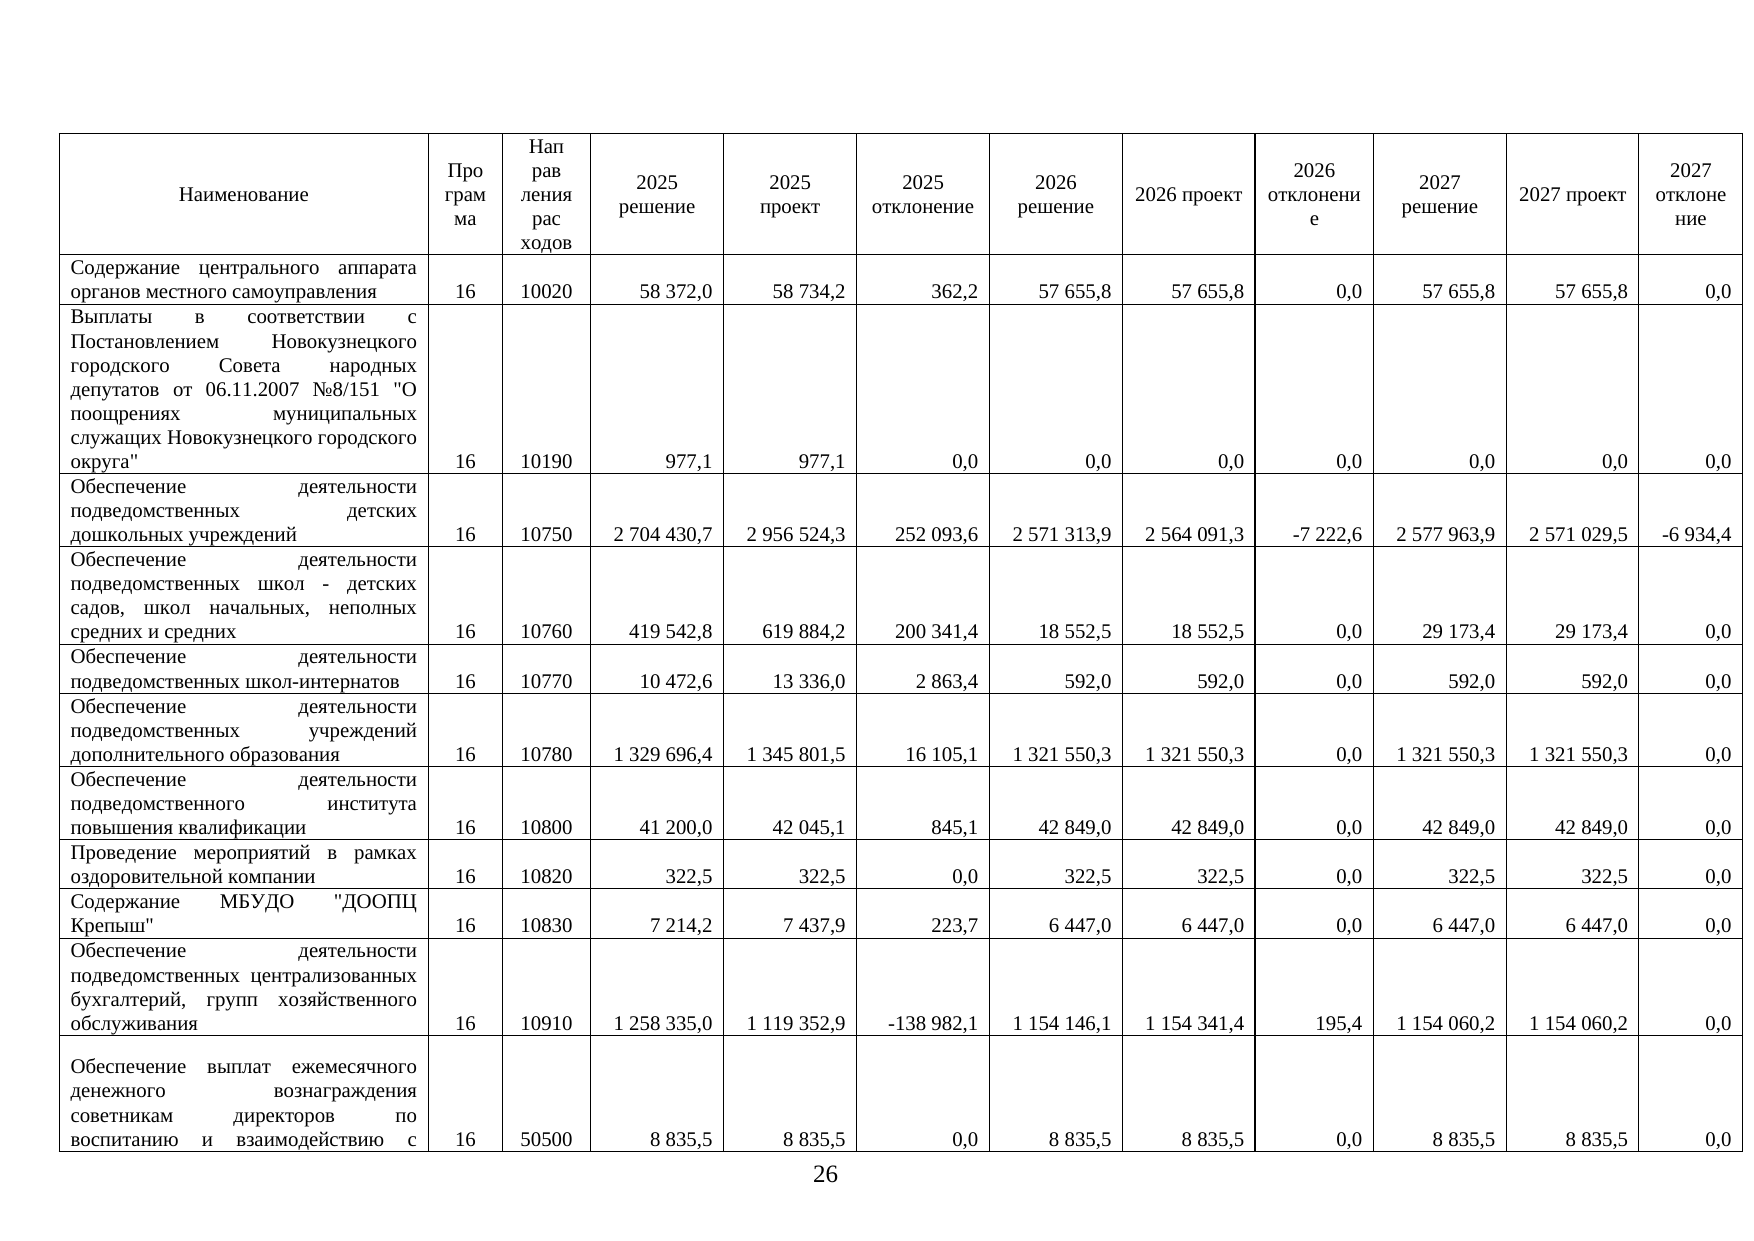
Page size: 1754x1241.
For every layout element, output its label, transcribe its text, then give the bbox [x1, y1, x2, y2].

table_cell 42 849,0 [1374, 767, 1506, 839]
table_cell -7 222,6 [1256, 474, 1373, 546]
table_cell 200 341,4 [857, 547, 989, 643]
table_cell 1 119 352,9 [724, 939, 856, 1035]
table_cell 8 835,5 [1374, 1036, 1506, 1151]
table_cell -138 982,1 [857, 939, 989, 1035]
table_cell 18 552,5 [1123, 547, 1254, 643]
table_cell 1 321 550,3 [1374, 694, 1506, 766]
table_cell Содержание МБУДО "ДООПЦ Крепыш" [60, 889, 428, 937]
table_cell 10780 [503, 694, 590, 766]
table_cell 419 542,8 [591, 547, 723, 643]
table_cell 2 956 524,3 [724, 474, 856, 546]
table_cell 7 214,2 [591, 889, 723, 937]
table_cell 592,0 [1507, 645, 1638, 693]
table_cell 0,0 [1123, 305, 1254, 473]
table_cell 1 345 801,5 [724, 694, 856, 766]
table_cell 58 734,2 [724, 255, 856, 303]
table_cell 6 447,0 [1374, 889, 1506, 937]
table_cell 58 372,0 [591, 255, 723, 303]
table_cell 13 336,0 [724, 645, 856, 693]
table_cell 10800 [503, 767, 590, 839]
table_cell 18 552,5 [990, 547, 1122, 643]
table_cell 57 655,8 [1123, 255, 1254, 303]
table_cell 0,0 [1639, 694, 1742, 766]
table_cell 16 [429, 840, 502, 888]
table_cell 2 863,4 [857, 645, 989, 693]
table_cell 322,5 [990, 840, 1122, 888]
table_cell 0,0 [1639, 255, 1742, 303]
table_cell 41 200,0 [591, 767, 723, 839]
table_cell 16 [429, 305, 502, 473]
table_cell Выплаты в соответствии с Постановлением Новокузнецкого городского Совета народных депутатов от 06.11.2007 №8/151 "О поощрениях муниципальных служащих Новокузнецкого городского округа" [60, 305, 428, 473]
table_cell 6 447,0 [990, 889, 1122, 937]
table_cell 16 [429, 547, 502, 643]
table_cell 0,0 [857, 840, 989, 888]
table_cell 619 884,2 [724, 547, 856, 643]
table_cell 42 849,0 [990, 767, 1122, 839]
table_header 2025 проект [724, 134, 856, 254]
table_cell 57 655,8 [1507, 255, 1638, 303]
table_cell 195,4 [1256, 939, 1373, 1035]
table_cell 10910 [503, 939, 590, 1035]
table_cell 42 045,1 [724, 767, 856, 839]
table_cell 10190 [503, 305, 590, 473]
table_cell Проведение мероприятий в рамках оздоровительной компании [60, 840, 428, 888]
table_cell 0,0 [1639, 1036, 1742, 1151]
table_cell 6 447,0 [1507, 889, 1638, 937]
table_cell 16 [429, 767, 502, 839]
table_cell 6 447,0 [1123, 889, 1254, 937]
table_cell 322,5 [1123, 840, 1254, 888]
table_cell 0,0 [857, 1036, 989, 1151]
table_cell Обеспечение деятельности подведомственных централизованных бухгалтерий, групп хозяйственного обслуживания [60, 939, 428, 1035]
table_cell 8 835,5 [1507, 1036, 1638, 1151]
table_header 2027 отклонение [1639, 134, 1742, 254]
table_cell 16 [429, 1036, 502, 1151]
table_header Про грам ма [429, 134, 502, 254]
table_cell 1 154 341,4 [1123, 939, 1254, 1035]
table_cell 10 472,6 [591, 645, 723, 693]
table_cell 2 577 963,9 [1374, 474, 1506, 546]
table_cell -6 934,4 [1639, 474, 1742, 546]
table_cell 0,0 [1256, 694, 1373, 766]
table_cell 16 [429, 255, 502, 303]
table_cell 0,0 [857, 305, 989, 473]
table_header 2027 проект [1507, 134, 1638, 254]
table_header 2025 отклонение [857, 134, 989, 254]
table_cell Обеспечение деятельности подведомственного института повышения квалификации [60, 767, 428, 839]
table_cell 0,0 [1256, 889, 1373, 937]
table_cell 10750 [503, 474, 590, 546]
table_cell 57 655,8 [1374, 255, 1506, 303]
table_cell Обеспечение деятельности подведомственных школ - детских садов, школ начальных, неполных средних и средних [60, 547, 428, 643]
table_cell 0,0 [1256, 305, 1373, 473]
table_cell 0,0 [1639, 939, 1742, 1035]
table_cell 0,0 [1639, 305, 1742, 473]
table_cell 2 571 029,5 [1507, 474, 1638, 546]
table_cell 592,0 [990, 645, 1122, 693]
table_cell 2 571 313,9 [990, 474, 1122, 546]
table_cell 1 321 550,3 [1507, 694, 1638, 766]
table_cell 10770 [503, 645, 590, 693]
table_cell 322,5 [1507, 840, 1638, 888]
table_cell 0,0 [1256, 767, 1373, 839]
table_cell Содержание центрального аппарата органов местного самоуправления [60, 255, 428, 303]
table_cell 7 437,9 [724, 889, 856, 937]
table_cell 16 [429, 474, 502, 546]
table_cell 8 835,5 [990, 1036, 1122, 1151]
table_cell 977,1 [591, 305, 723, 473]
table_cell 322,5 [724, 840, 856, 888]
table_cell 0,0 [990, 305, 1122, 473]
table_cell 592,0 [1374, 645, 1506, 693]
table_cell 0,0 [1507, 305, 1638, 473]
table_cell 10760 [503, 547, 590, 643]
table_cell 0,0 [1256, 547, 1373, 643]
table_cell 8 835,5 [1123, 1036, 1254, 1151]
table_cell 2 704 430,7 [591, 474, 723, 546]
table_cell 0,0 [1256, 645, 1373, 693]
table_cell 1 154 060,2 [1507, 939, 1638, 1035]
table_cell 0,0 [1639, 645, 1742, 693]
table_cell 50500 [503, 1036, 590, 1151]
table_cell 42 849,0 [1507, 767, 1638, 839]
table_cell 0,0 [1639, 767, 1742, 839]
table_cell 10820 [503, 840, 590, 888]
table_cell 1 154 060,2 [1374, 939, 1506, 1035]
table_cell 1 258 335,0 [591, 939, 723, 1035]
table_header Нап рав ления рас ходов [503, 134, 590, 254]
table_cell 16 105,1 [857, 694, 989, 766]
table_cell 57 655,8 [990, 255, 1122, 303]
table_cell 2 564 091,3 [1123, 474, 1254, 546]
table_cell 223,7 [857, 889, 989, 937]
table_cell 0,0 [1639, 840, 1742, 888]
table_cell 845,1 [857, 767, 989, 839]
table_cell 8 835,5 [724, 1036, 856, 1151]
table_cell 0,0 [1256, 840, 1373, 888]
table_cell 10020 [503, 255, 590, 303]
table_cell 16 [429, 939, 502, 1035]
table_cell 0,0 [1639, 889, 1742, 937]
table_cell 29 173,4 [1507, 547, 1638, 643]
table_cell 322,5 [591, 840, 723, 888]
table_cell 10830 [503, 889, 590, 937]
table_cell 0,0 [1256, 255, 1373, 303]
table_cell 322,5 [1374, 840, 1506, 888]
table_cell Обеспечение деятельности подведомственных учреждений дополнительного образования [60, 694, 428, 766]
table_cell 1 321 550,3 [1123, 694, 1254, 766]
table_cell 16 [429, 645, 502, 693]
table_header 2026 проект [1123, 134, 1254, 254]
table_cell 16 [429, 889, 502, 937]
table_cell 42 849,0 [1123, 767, 1254, 839]
table_cell 977,1 [724, 305, 856, 473]
table_cell Обеспечение деятельности подведомственных детских дошкольных учреждений [60, 474, 428, 546]
table_header 2026 отклонение [1256, 134, 1373, 254]
table_cell Обеспечение деятельности подведомственных школ-интернатов [60, 645, 428, 693]
table_cell 252 093,6 [857, 474, 989, 546]
table_cell 0,0 [1374, 305, 1506, 473]
table_cell 29 173,4 [1374, 547, 1506, 643]
table_cell 8 835,5 [591, 1036, 723, 1151]
table_cell 1 329 696,4 [591, 694, 723, 766]
table_cell 16 [429, 694, 502, 766]
table_cell 0,0 [1639, 547, 1742, 643]
table_cell 362,2 [857, 255, 989, 303]
table_cell 592,0 [1123, 645, 1254, 693]
table_cell 1 321 550,3 [990, 694, 1122, 766]
table_header 2026 решение [990, 134, 1122, 254]
table_cell 1 154 146,1 [990, 939, 1122, 1035]
table_header Наименование [60, 134, 428, 254]
table_cell 0,0 [1256, 1036, 1373, 1151]
table_header 2027 решение [1374, 134, 1506, 254]
table_header 2025 решение [591, 134, 723, 254]
